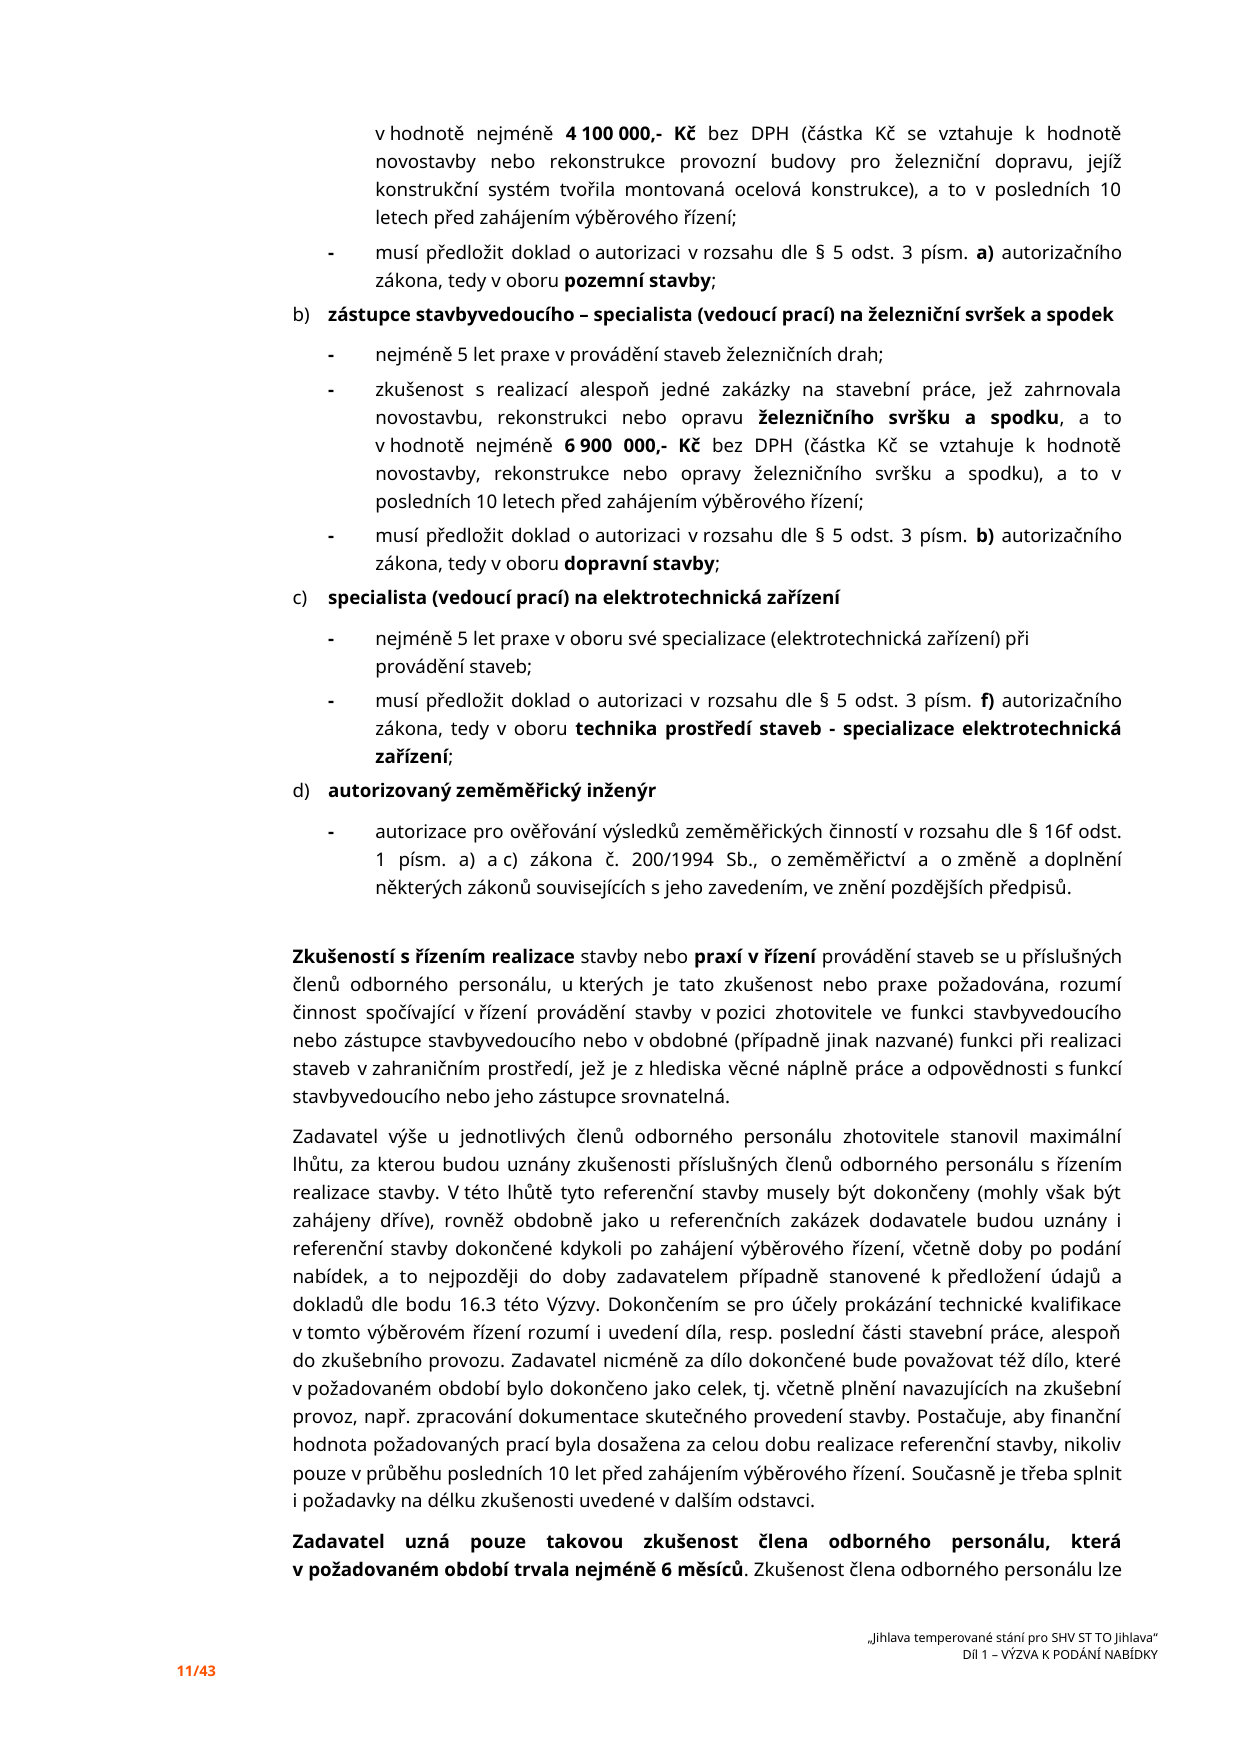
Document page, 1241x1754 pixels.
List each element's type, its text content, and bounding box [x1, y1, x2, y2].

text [292, 1528, 1122, 1582]
text Zkušeností s řízením realizace stavby nebo praxí v řízení provádění staveb se u příslušných členů odborného personálu, u kterých je tato zkušenost nebo praxe požadována, rozumí činnost spočívající v řízení provádění stavby v pozici zhotovitele ve funkci stavbyvedoucího nebo zástupce stavbyvedoucího nebo v obdobné (případně jinak nazvané) funkci při realizaci staveb v zahraničním prostředí, jež je z hlediska věcné náplně práce a odpovědnosti s funkcí stavbyvedoucího nebo jeho zástupce srovnatelná. [292, 943, 1122, 1108]
text musí předložit doklad o autorizaci v rozsahu dle § 5 odst. 3 písm. b) autorizačního zákona, tedy v oboru dopravní stavby; [328, 522, 1122, 576]
text autorizovaný zeměměřický inženýr [292, 778, 1122, 803]
text Zadavatel výše u jednotlivých členů odborného personálu zhotovitele stanovil maximální lhůtu, za kterou budou uznány zkušenosti příslušných členů odborného personálu s řízením realizace stavby. V této lhůtě tyto referenční stavby musely být dokončeny (mohly však být zahájeny dříve), rovněž obdobně jako u referenčních zakázek dodavatele budou uznány i referenční stavby dokončené kdykoli po zahájení výběrového řízení, včetně doby po podání nabídek, a to nejpozději do doby zadavatelem případně stanovené k předložení údajů a dokladů dle bodu 16.3 této Výzvy. Dokončením se pro účely prokázání technické kvalifikace v tomto výběrovém řízení rozumí i uvedení díla, resp. poslední části stavební práce, alespoň do zkušebního provozu. Zadavatel nicméně za dílo dokončené bude považovat též dílo, které v požadovaném období bylo dokončeno jako celek, tj. včetně plnění navazujících na zkušební provoz, např. zpracování dokumentace skutečného provedení stavby. Postačuje, aby finanční hodnota požadovaných prací byla dosažena za celou dobu realizace referenční stavby, nikoliv pouze v průběhu posledních 10 let před zahájením výběrového řízení. Současně je třeba splnit i požadavky na délku zkušenosti uvedené v dalším odstavci. [292, 1123, 1122, 1513]
text musí předložit doklad o autorizaci v rozsahu dle § 5 odst. 3 písm. a) autorizačního zákona, tedy v oboru pozemní stavby; [328, 239, 1122, 292]
text nejméně 5 let praxe v oboru své specializace (elektrotechnická zařízení) při provádění staveb; [328, 625, 1122, 679]
list specialista (vedoucí prací) na elektrotechnická zařízení [292, 585, 1122, 610]
text musí předložit doklad o autorizaci v rozsahu dle § 5 odst. 3 písm. f) autorizačního zákona, tedy v oboru technika prostředí staveb - specializace elektrotechnická zařízení; [328, 687, 1122, 769]
text autorizace pro ověřování výsledků zeměměřických činností v rozsahu dle § 16f odst. 1 písm. a) a c) zákona č. 200/1994 Sb., o zeměměřictví a o změně a doplnění některých zákonů souvisejících s jeho zavedením, ve znění pozdějších předpisů. [328, 818, 1122, 900]
text zkušenost s realizací alespoň jedné zakázky na stavební práce, jež zahrnovala novostavbu, rekonstrukci nebo opravu železničního svršku a spodku, a to v hodnotě nejméně 6 900 000,- Kč bez DPH (částka Kč se vztahuje k hodnotě novostavby, rekonstrukce nebo opravy železničního svršku a spodku), a to v posledních 10 letech před zahájením výběrového řízení; [328, 376, 1122, 514]
text zástupce stavbyvedoucího – specialista (vedoucí prací) na železniční svršek a spodek [292, 301, 1122, 327]
text nejméně 5 let praxe v provádění staveb železničních drah; [328, 342, 1122, 367]
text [328, 121, 1122, 230]
